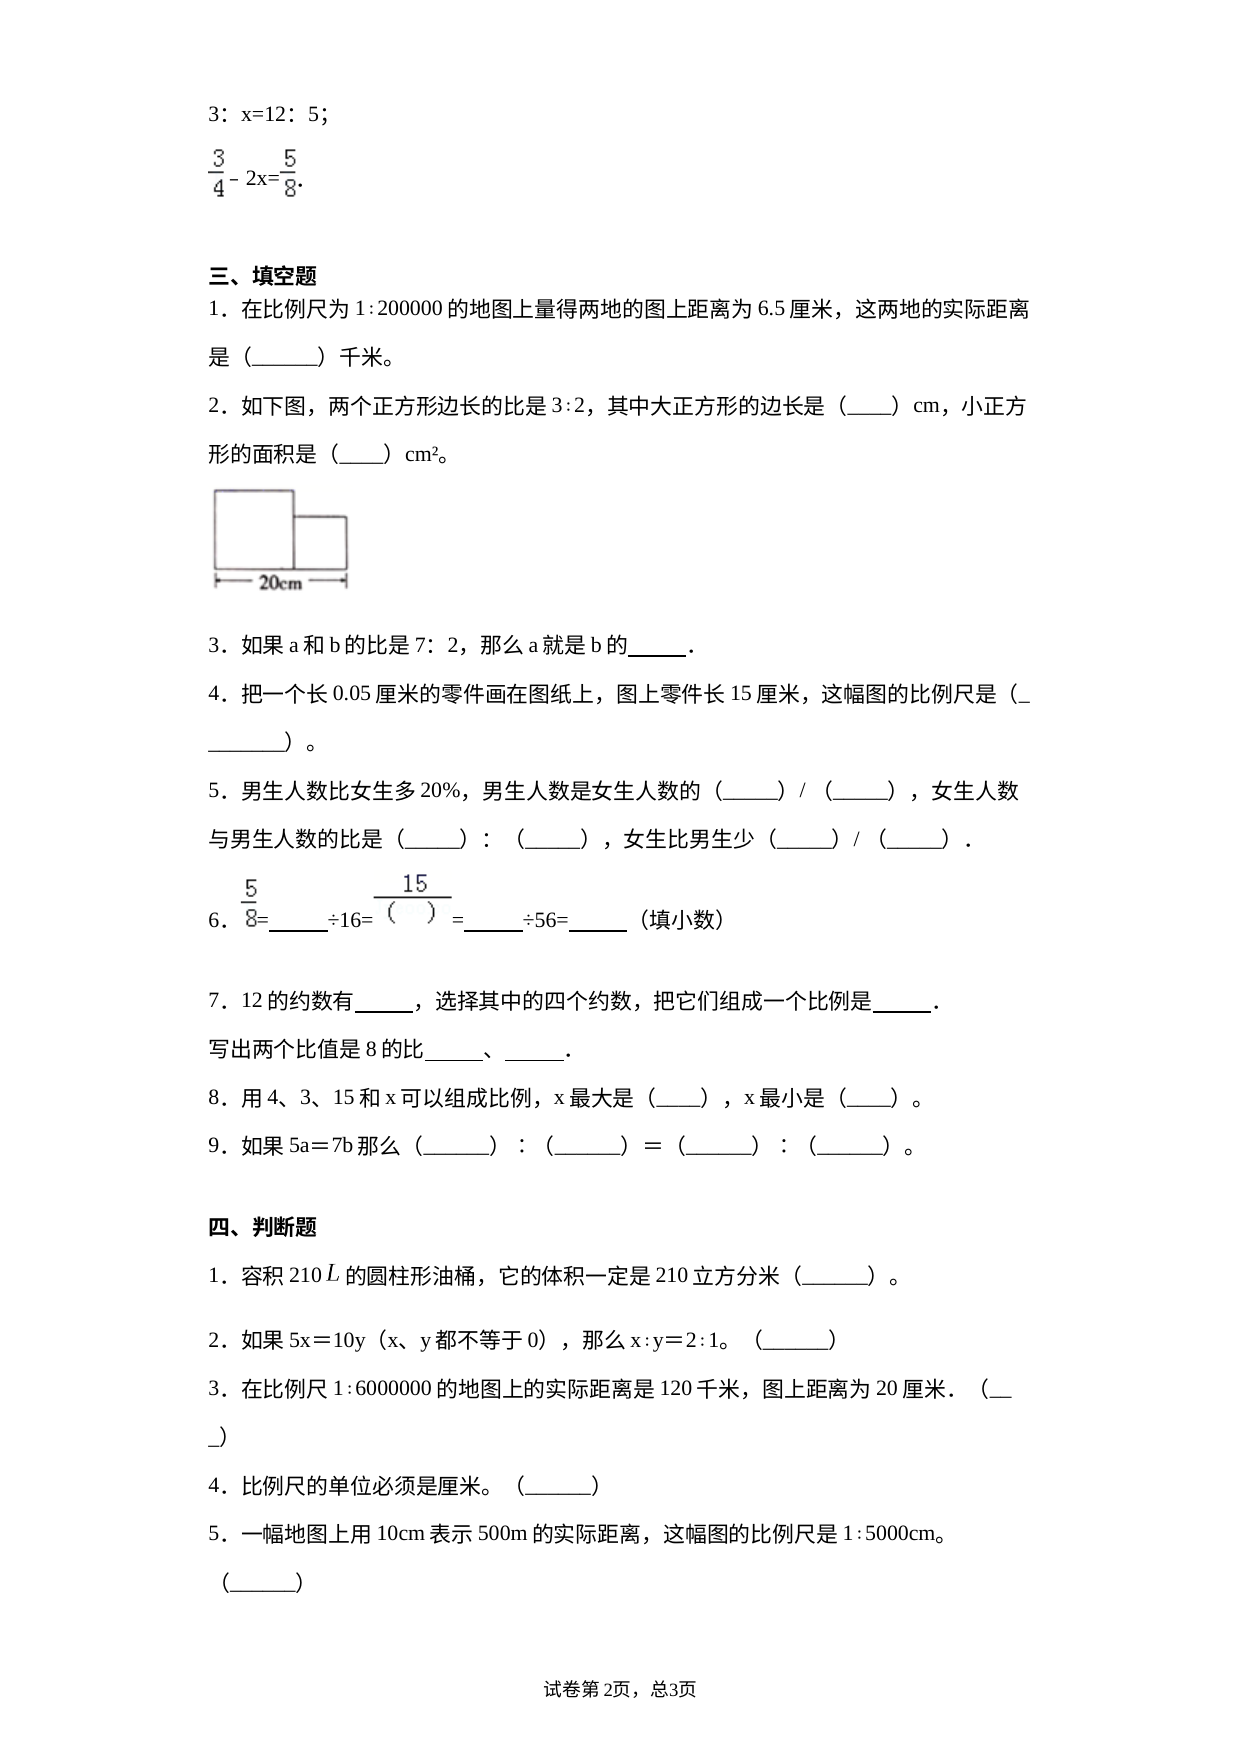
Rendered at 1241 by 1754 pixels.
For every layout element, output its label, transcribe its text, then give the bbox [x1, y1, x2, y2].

text ﹣2x=． [208, 145, 1032, 210]
text 3．如果a和b的比是7：2，那么a就是b的 ． [208, 628, 1032, 660]
text 5．一幅地图上用10cm表示500m的实际距离，这幅图的比例尺是1∶5000cm。（______） [208, 1517, 1032, 1598]
text 1．在比例尺为1∶200000的地图上量得两地的图上距离为6.5厘米，这两地的实际距离是（______）千米。 [208, 291, 1032, 372]
text 5．男生人数比女生多20%，男生人数是女生人数的（_____）/ （_____），女生人数与男生人数的比是（_____）：（_____），女生比男生少（_____）/ （_____）． [208, 773, 1032, 854]
text 3：x=12：5； [208, 97, 1032, 129]
picture [208, 145, 224, 200]
text 2．如下图，两个正方形边长的比是3∶2，其中大正方形的边长是（____）cm，小正方形的面积是（____）cm²。 [208, 388, 1032, 469]
text 四、判断题 [208, 1209, 1032, 1242]
picture [208, 485, 354, 597]
picture [279, 145, 296, 200]
text 6．= ÷16== ÷56= （填小数） [208, 870, 1032, 968]
text 4．把一个长0.05厘米的零件画在图纸上，图上零件长15厘米，这幅图的比例尺是（________）。 [208, 676, 1032, 757]
text 写出两个比值是8的比 、 ． [208, 1032, 1032, 1064]
text 4．比例尺的单位必须是厘米。（______） [208, 1468, 1032, 1501]
text 3．在比例尺1∶6000000的地图上的实际距离是120千米，图上距离为20厘米．（___） [208, 1371, 1032, 1452]
text 三、填空题 [208, 259, 1032, 291]
text 9．如果5a＝7b那么（______）∶（______）＝（______）∶（______）。 [208, 1129, 1032, 1161]
text 2．如果5x＝10y（x、y都不等于0），那么x∶y＝2∶1。（______） [208, 1323, 1032, 1355]
text 1．容积210的圆柱形油桶，它的体积一定是210立方分米（______）。 [208, 1242, 1032, 1307]
text 8．用4、3、15和x可以组成比例，x最大是（____），x最小是（____）。 [208, 1080, 1032, 1113]
text 7．12的约数有 ，选择其中的四个约数，把它们组成一个比例是 ． [208, 984, 1032, 1016]
picture [240, 875, 257, 930]
picture [373, 870, 452, 930]
